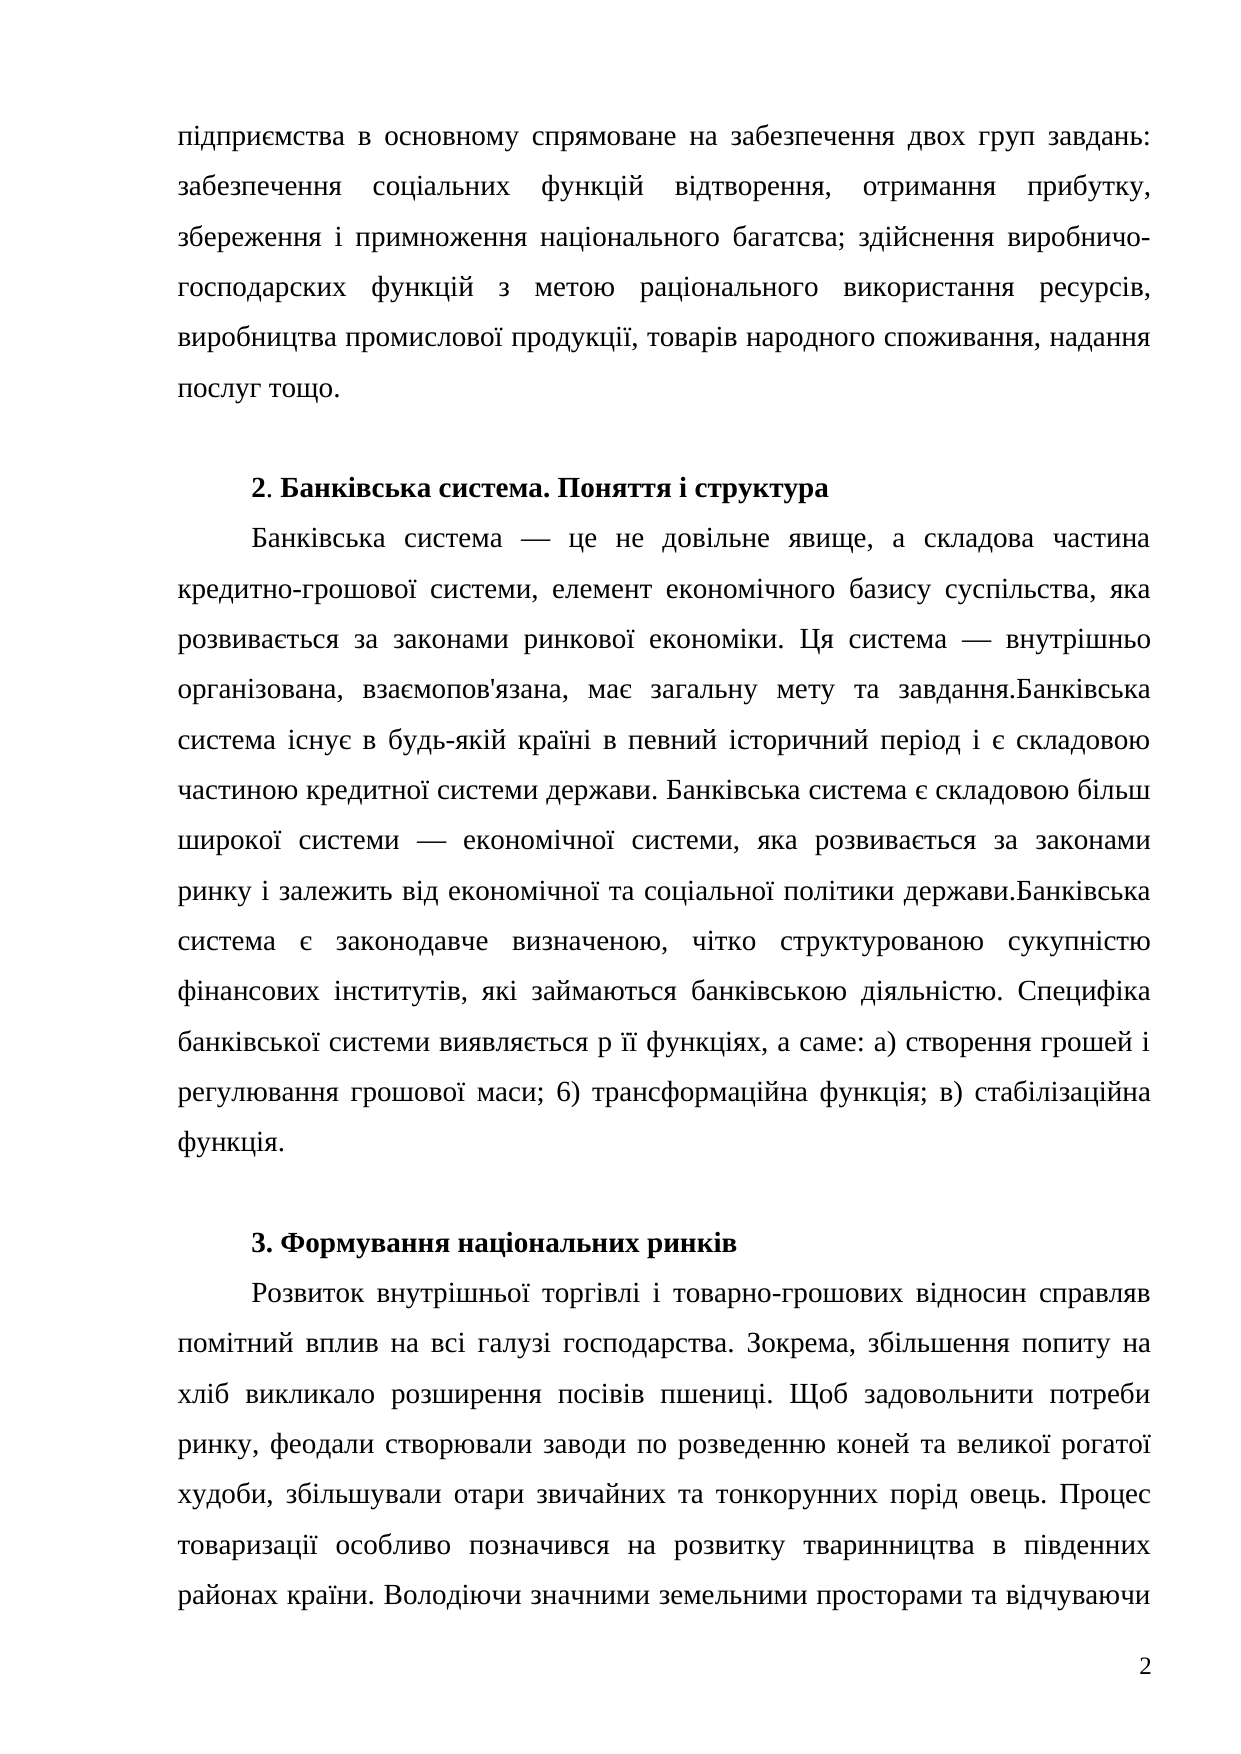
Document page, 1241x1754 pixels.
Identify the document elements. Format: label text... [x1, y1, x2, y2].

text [177, 118, 1152, 403]
text 2. Банківська система. Поняття і структура [177, 470, 1152, 504]
text 3. Формування національних ринків [177, 1225, 1152, 1258]
text Банківська система — це не довільне явище, а складова частина кредитно-грошової системи, елемент економічного базису суспільства, яка розвивається за законами ринкової економіки. Ця система — внутрішньо організована, взаємопов'язана, має загальну мету та завдання.Банківська система існує в будь-якій країні в певний історичний період і є складовою частиною кредитної системи держави. Банківська система є складовою більш широкої системи — економічної системи, яка розвивається за законами ринку і залежить від економічної та соціальної політики держави.Банківська система є законодавче визначеною, чітко структурованою сукупністю фінансових інститутів, які займаються банківською діяльністю. Специфіка банківської системи виявляється р її функціях, а саме: а) створення грошей і регулювання грошової маси; 6) трансформаційна функція; в) стабілізаційна функція. [177, 521, 1152, 1158]
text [177, 1275, 1152, 1611]
